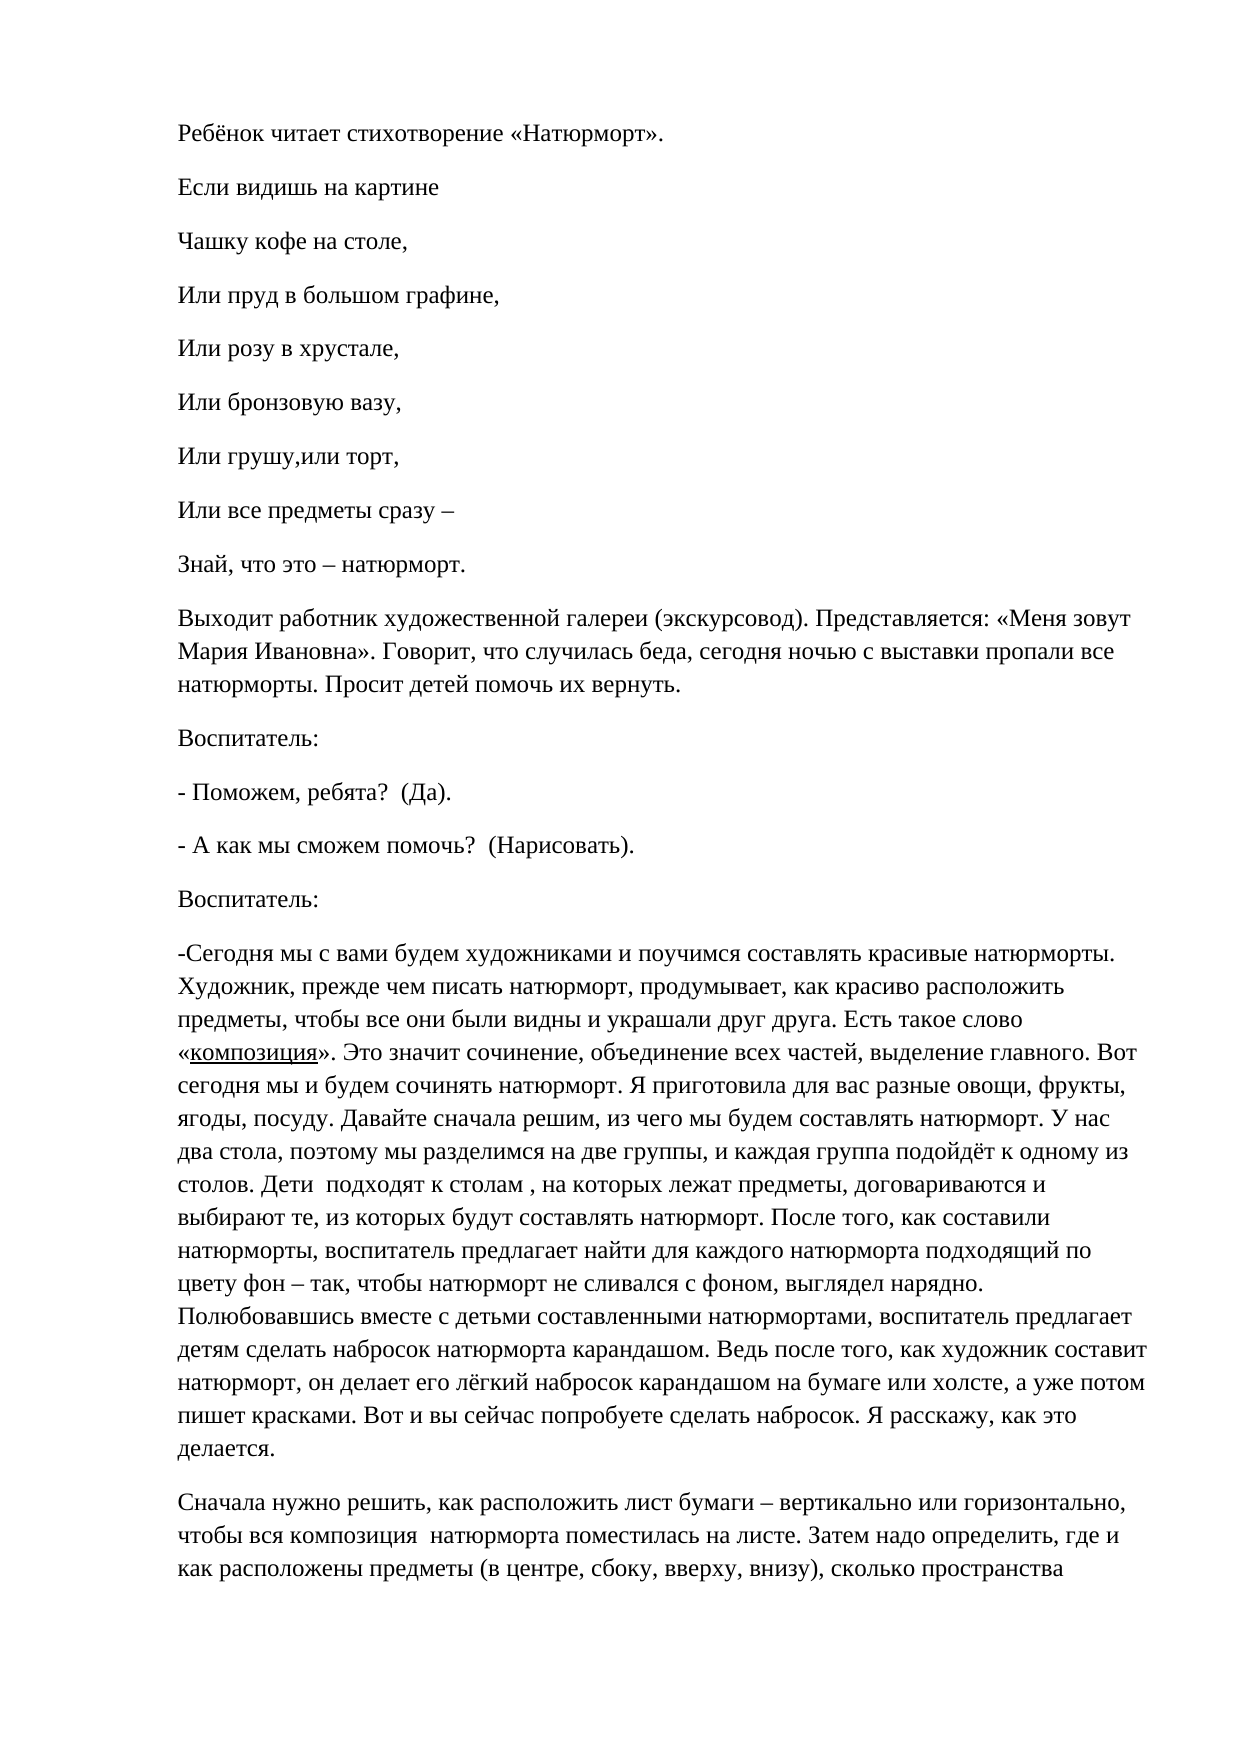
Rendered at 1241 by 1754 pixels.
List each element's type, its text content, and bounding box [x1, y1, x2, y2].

text - А как мы сможем помочь? (Нарисовать). [177, 830, 1152, 859]
text -Сегодня мы с вами будем художниками и поучимся составлять красивые натюрморты. Художник, прежде чем писать натюрморт, продумывает, как красиво расположить предметы, чтобы все они были видны и украшали друг друга. Есть такое слово «композиция». Это значит сочинение, объединение всех частей, выделение главного. Вот сегодня мы и будем сочинять натюрморт. Я приготовила для вас разные овощи, фрукты, ягоды, посуду. Давайте сначала решим, из чего мы будем составлять натюрморт. У нас два стола, поэтому мы разделимся на две группы, и каждая группа подойдёт к одному из столов. Дети подходят к столам , на которых лежат предметы, договариваются и выбирают те, из которых будут составлять натюрморт. После того, как составили натюрморты, воспитатель предлагает найти для каждого натюрморта подходящий по цвету фон – так, чтобы натюрморт не сливался с фоном, выглядел нарядно. Полюбовавшись вместе с детьми составленными натюрмортами, воспитатель предлагает детям сделать набросок натюрморта карандашом. Ведь после того, как художник составит натюрморт, он делает его лёгкий набросок карандашом на бумаге или холсте, а уже потом пишет красками. Вот и вы сейчас попробуете сделать набросок. Я расскажу, как это делается. [177, 938, 1152, 1462]
text Воспитатель: [177, 723, 1152, 751]
text Или все предметы сразу – [177, 495, 1152, 524]
text Или пруд в большом графине, [177, 280, 1152, 308]
text Или бронзовую вазу, [177, 387, 1152, 416]
text Воспитатель: [177, 884, 1152, 913]
text Чашку кофе на столе, [177, 226, 1152, 254]
text Ребёнок читает стихотворение «Натюрморт». [177, 118, 1152, 147]
text Или грушу,или торт, [177, 441, 1152, 470]
text Знай, что это – натюрморт. [177, 549, 1152, 578]
text Или розу в хрустале, [177, 333, 1152, 362]
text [177, 1487, 1152, 1582]
text Выходит работник художественной галереи (экскурсовод). Представляется: «Меня зовут Мария Ивановна». Говорит, что случилась беда, сегодня ночью с выставки пропали все натюрморты. Просит детей помочь их вернуть. [177, 603, 1152, 698]
text - Поможем, ребята? (Да). [177, 777, 1152, 805]
text Если видишь на картине [177, 172, 1152, 201]
